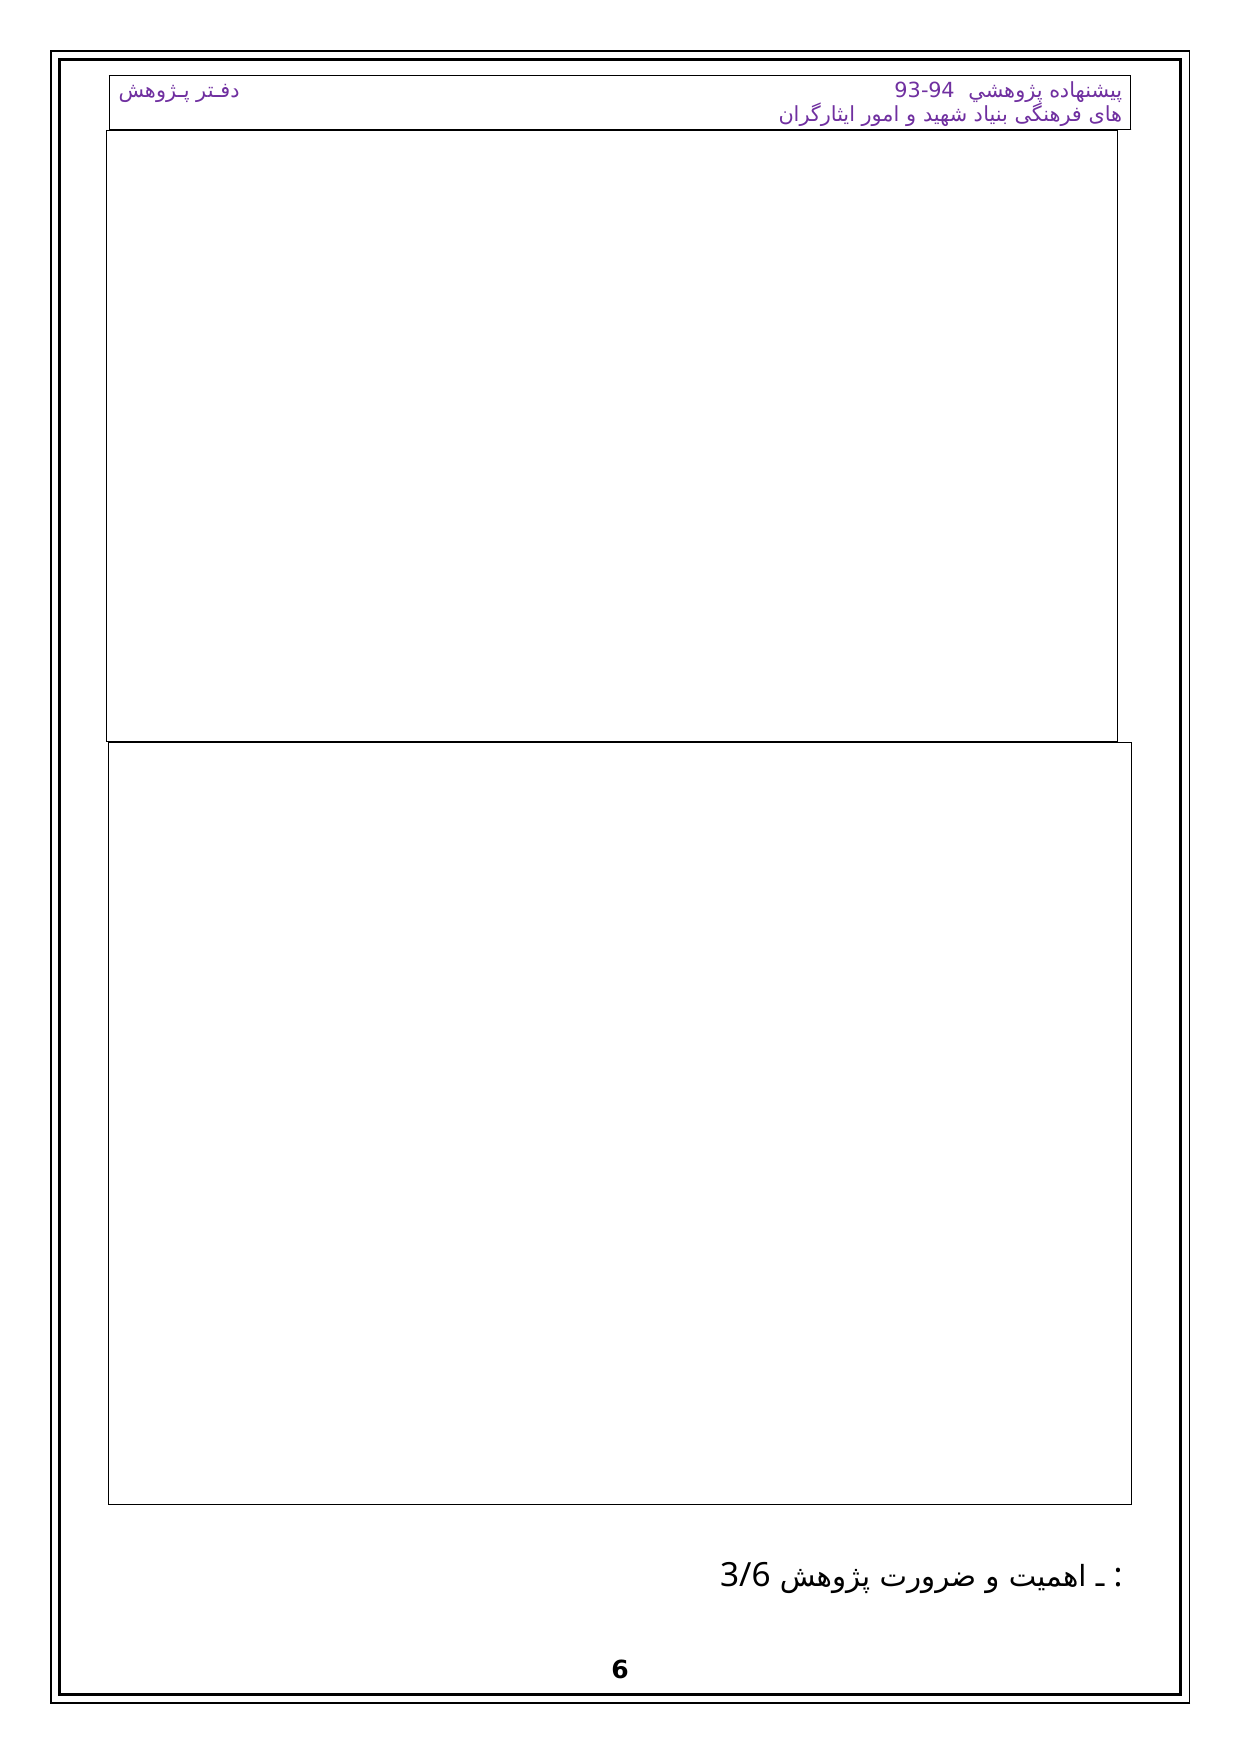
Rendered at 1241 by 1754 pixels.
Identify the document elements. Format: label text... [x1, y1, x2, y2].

table_header [109, 743, 1131, 1504]
text 3/6 ـ اهمیت و ضرورت پژوهش : [118, 1551, 1122, 1596]
table_header [107, 131, 1117, 741]
